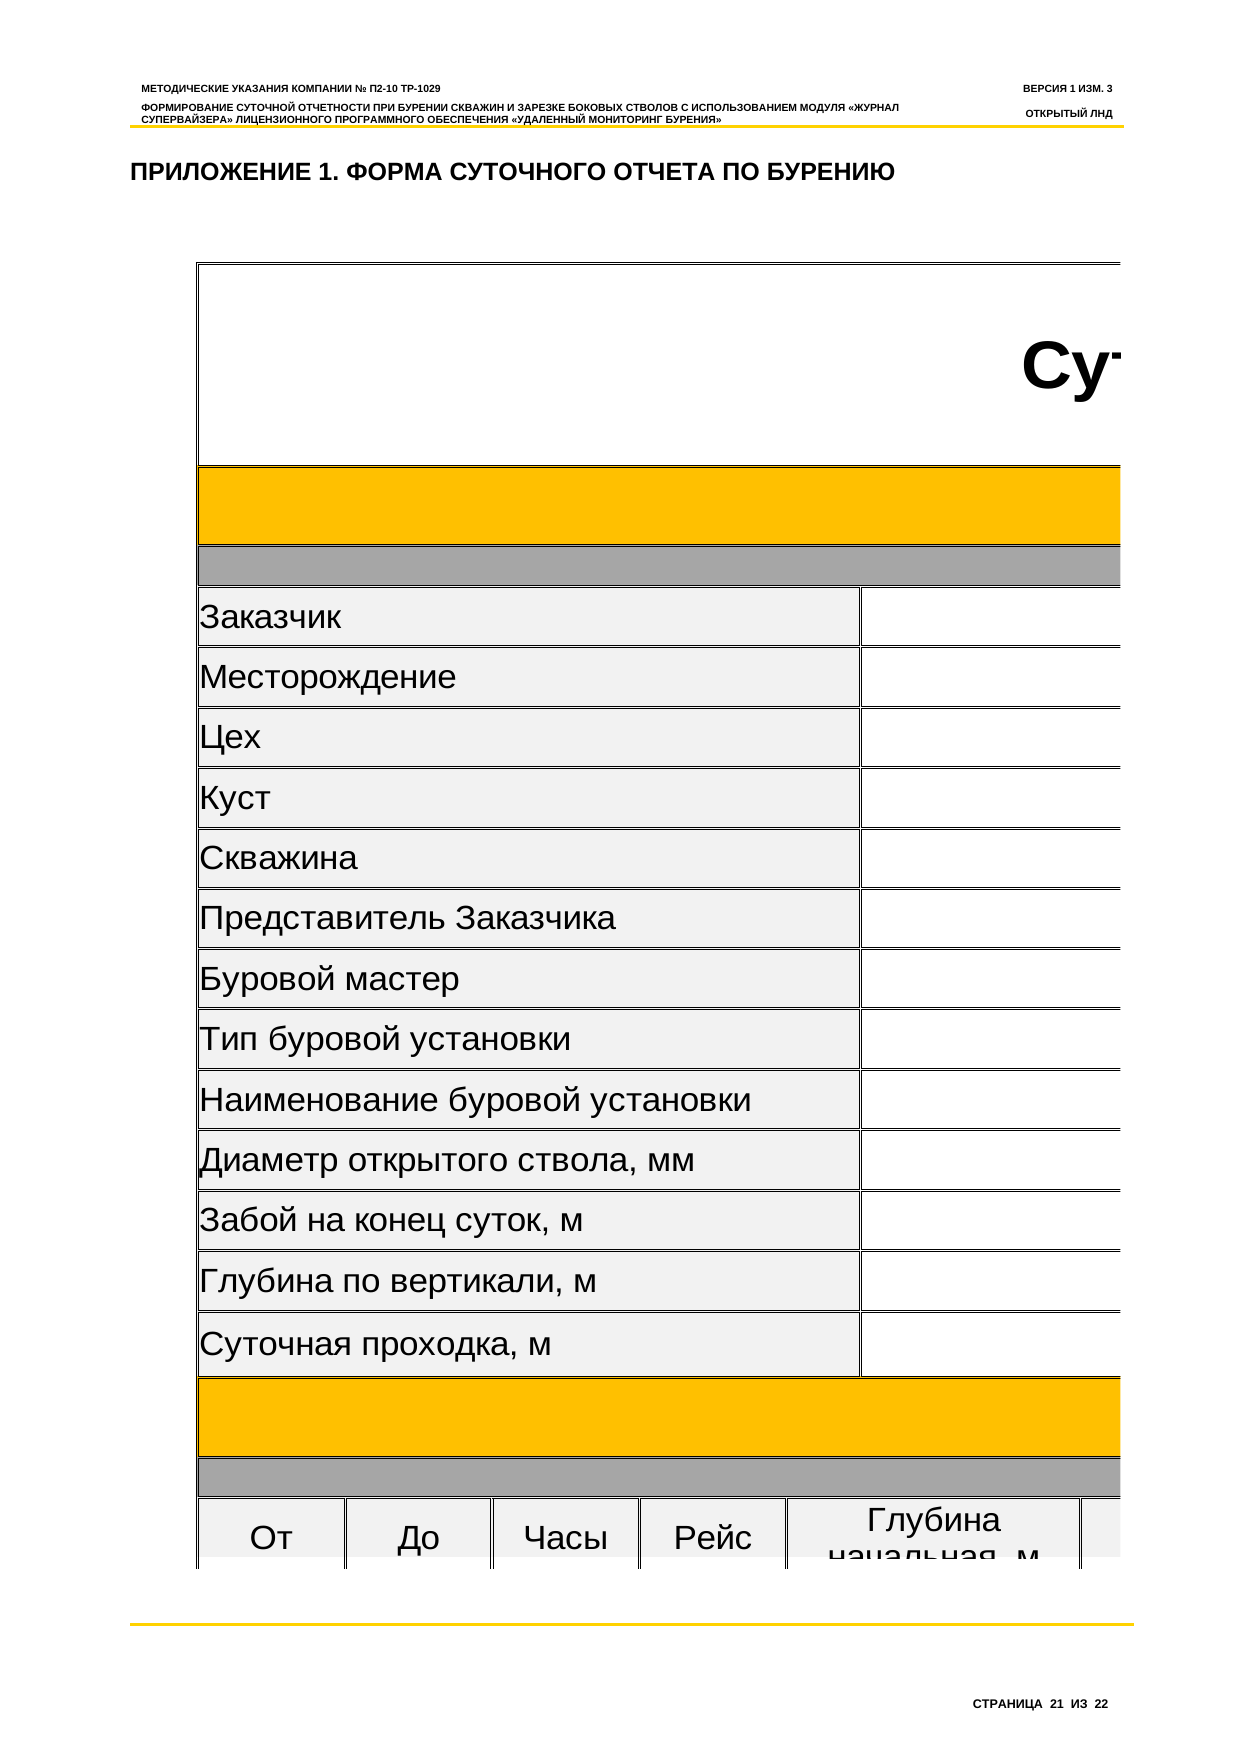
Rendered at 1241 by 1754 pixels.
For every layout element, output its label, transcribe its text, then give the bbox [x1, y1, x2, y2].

subtitle ПРИЛОЖЕНИЕ 1. ФОРМА СУТОЧНОГО ОТЧЕТА ПО БУРЕНИЮ [130, 157, 1134, 186]
